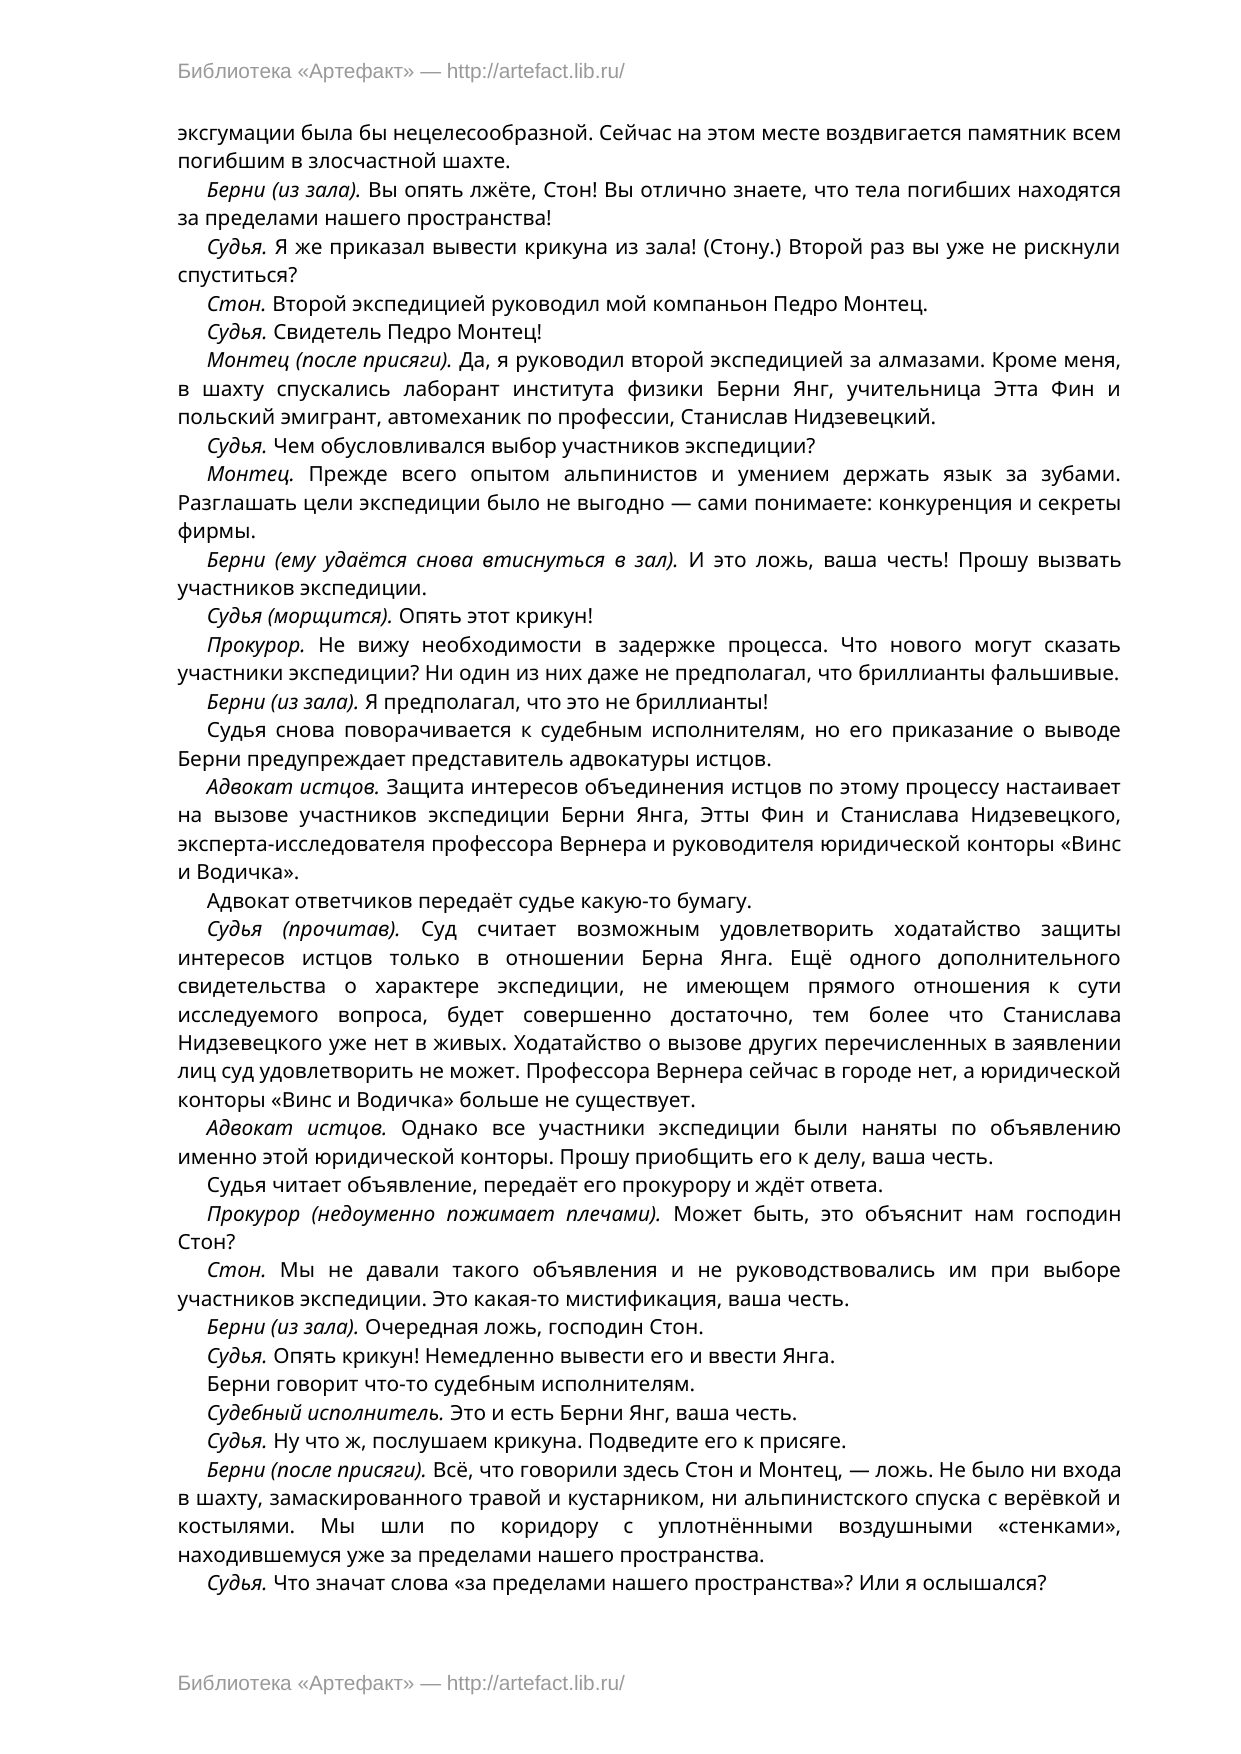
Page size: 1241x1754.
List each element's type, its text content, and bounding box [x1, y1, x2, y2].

text Судья. Что значат слова «за пределами нашего пространства»? Или я ослышался? [177, 1568, 1122, 1597]
text Судья (морщится). Опять этот крикун! [177, 602, 1122, 630]
text Берни (после присяги). Всё, что говорили здесь Стон и Монтец, — ложь. Не было ни входа в шахту, замаскированного травой и кустарником, ни альпинистского спуска с верёвкой и костылями. Мы шли по коридору с уплотнёнными воздушными «стенками», находившемуся уже за пределами нашего пространства. [177, 1455, 1122, 1568]
text Прокурор. Не вижу необходимости в задержке процесса. Что нового могут сказать участники экспедиции? Ни один из них даже не предполагал, что бриллианты фальшивые. [177, 630, 1122, 687]
text Прокурор (недоуменно пожимает плечами). Может быть, это объяснит нам господин Стон? [177, 1199, 1122, 1256]
text Судья. Чем обусловливался выбор участников экспедиции? [177, 431, 1122, 459]
text Судья (прочитав). Суд считает возможным удовлетворить ходатайство защиты интересов истцов только в отношении Берна Янга. Ещё одного дополнительного свидетельства о характере экспедиции, не имеющем прямого отношения к сути исследуемого вопроса, будет совершенно достаточно, тем более что Станислава Нидзевецкого уже нет в живых. Ходатайство о вызове других перечисленных в заявлении лиц суд удовлетворить не может. Профессора Вернера сейчас в городе нет, а юридической конторы «Винс и Водичка» больше не существует. [177, 914, 1122, 1113]
text Берни (из зала). Очередная ложь, господин Стон. [177, 1312, 1122, 1341]
text Берни (из зала). Вы опять лжёте, Стон! Вы отлично знаете, что тела погибших находятся за пределами нашего пространства! [177, 175, 1122, 232]
text Берни (ему удаётся снова втиснуться в зал). И это ложь, ваша честь! Прошу вызвать участников экспедиции. [177, 545, 1122, 602]
text Адвокат истцов. Защита интересов объединения истцов по этому процессу настаивает на вызове участников экспедиции Берни Янга, Этты Фин и Станислава Нидзевецкого, эксперта-исследователя профессора Вернера и руководителя юридической конторы «Винс и Водичка». [177, 772, 1122, 886]
text Адвокат ответчиков передаёт судье какую-то бумагу. [177, 886, 1122, 914]
text Монтец. Прежде всего опытом альпинистов и умением держать язык за зубами. Разглашать цели экспедиции было не выгодно — сами понимаете: конкуренция и секреты фирмы. [177, 459, 1122, 545]
text Монтец (после присяги). Да, я руководил второй экспедицией за алмазами. Кроме меня, в шахту спускались лаборант института физики Берни Янг, учительница Этта Фин и польский эмигрант, автомеханик по профессии, Станислав Нидзевецкий. [177, 346, 1122, 431]
text Судья. Я же приказал вывести крикуна из зала! (Стону.) Второй раз вы уже не рискнули спуститься? [177, 232, 1122, 289]
text Судья. Свидетель Педро Монтец! [177, 317, 1122, 346]
text Стон. Мы не давали такого объявления и не руководствовались им при выборе участников экспедиции. Это какая-то мистификация, ваша честь. [177, 1256, 1122, 1312]
text Адвокат истцов. Однако все участники экспедиции были наняты по объявлению именно этой юридической конторы. Прошу приобщить его к делу, ваша честь. [177, 1113, 1122, 1170]
text Берни говорит что-то судебным исполнителям. [177, 1369, 1122, 1398]
text Судья. Ну что ж, послушаем крикуна. Подведите его к присяге. [177, 1426, 1122, 1455]
text Судебный исполнитель. Это и есть Берни Янг, ваша честь. [177, 1398, 1122, 1426]
text Судья читает объявление, передаёт его прокурору и ждёт ответа. [177, 1170, 1122, 1199]
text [177, 118, 1122, 175]
text Судья снова поворачивается к судебным исполнителям, но его приказание о выводе Берни предупреждает представитель адвокатуры истцов. [177, 715, 1122, 772]
text Стон. Второй экспедицией руководил мой компаньон Педро Монтец. [177, 289, 1122, 317]
text Судья. Опять крикун! Немедленно вывести его и ввести Янга. [177, 1341, 1122, 1369]
text Берни (из зала). Я предполагал, что это не бриллианты! [177, 687, 1122, 715]
